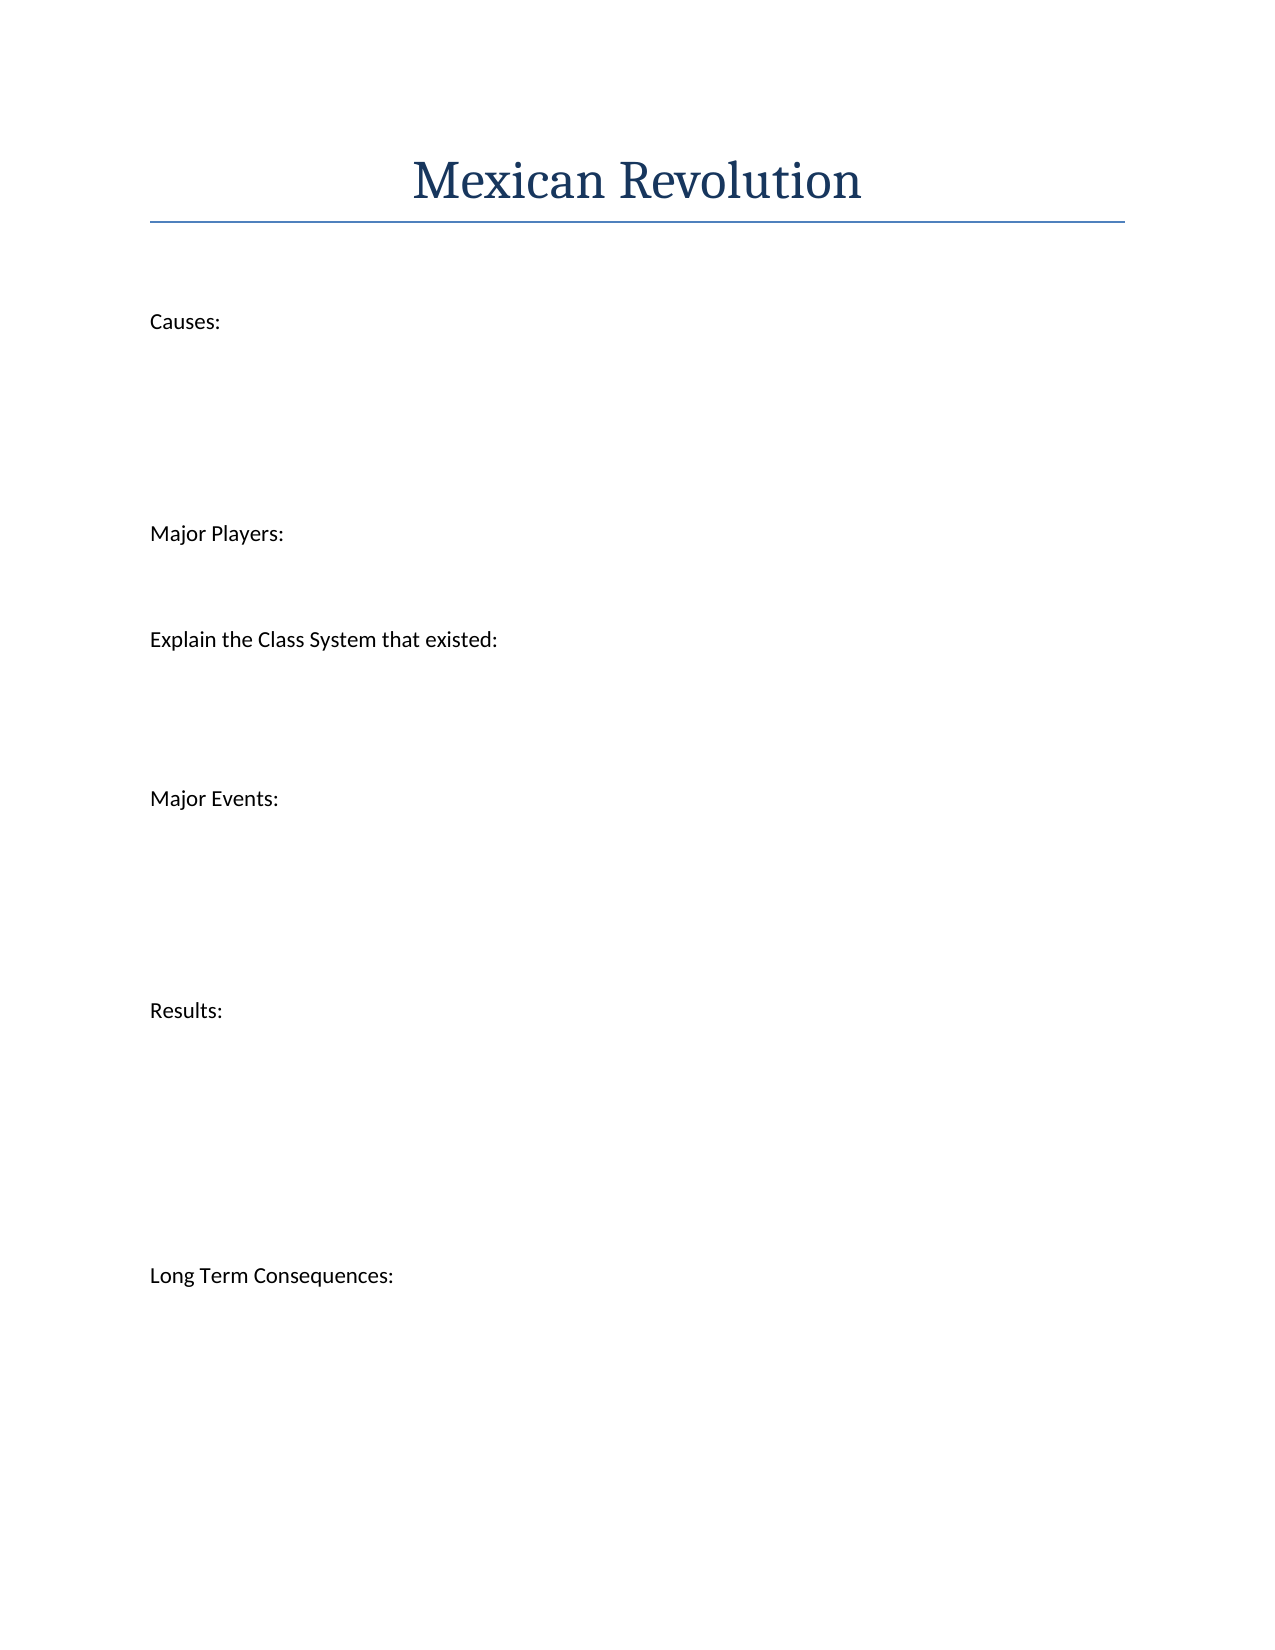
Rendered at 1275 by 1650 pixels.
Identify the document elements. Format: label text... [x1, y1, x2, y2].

text Causes: [150, 307, 1125, 335]
text Major Events: [150, 784, 1125, 812]
text Major Players: [150, 519, 1125, 547]
text Explain the Class System that existed: [150, 625, 1125, 653]
text Results: [150, 996, 1125, 1024]
title Mexican Revolution [150, 150, 1125, 221]
text Long Term Consequences: [150, 1261, 1125, 1289]
